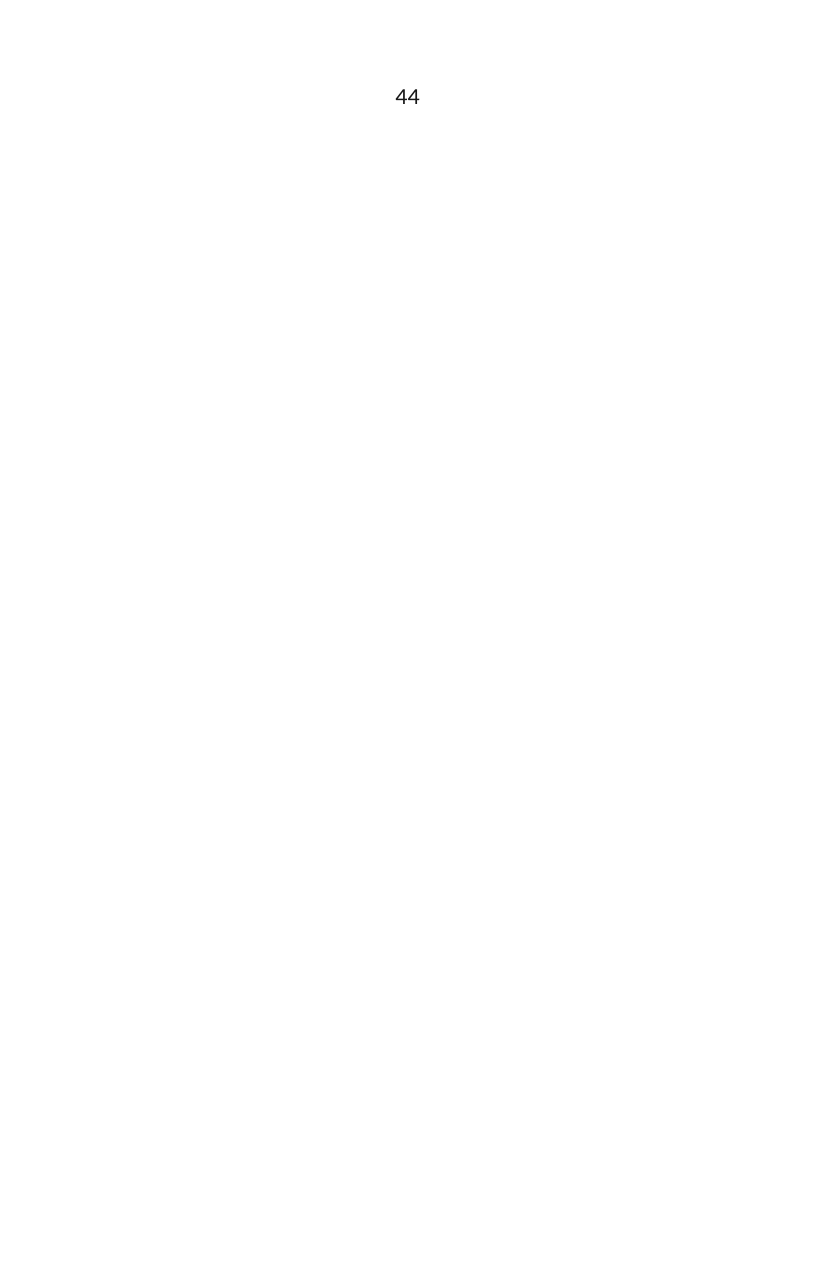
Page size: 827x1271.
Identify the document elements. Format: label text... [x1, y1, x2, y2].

subtitle 44 [74, 82, 740, 110]
